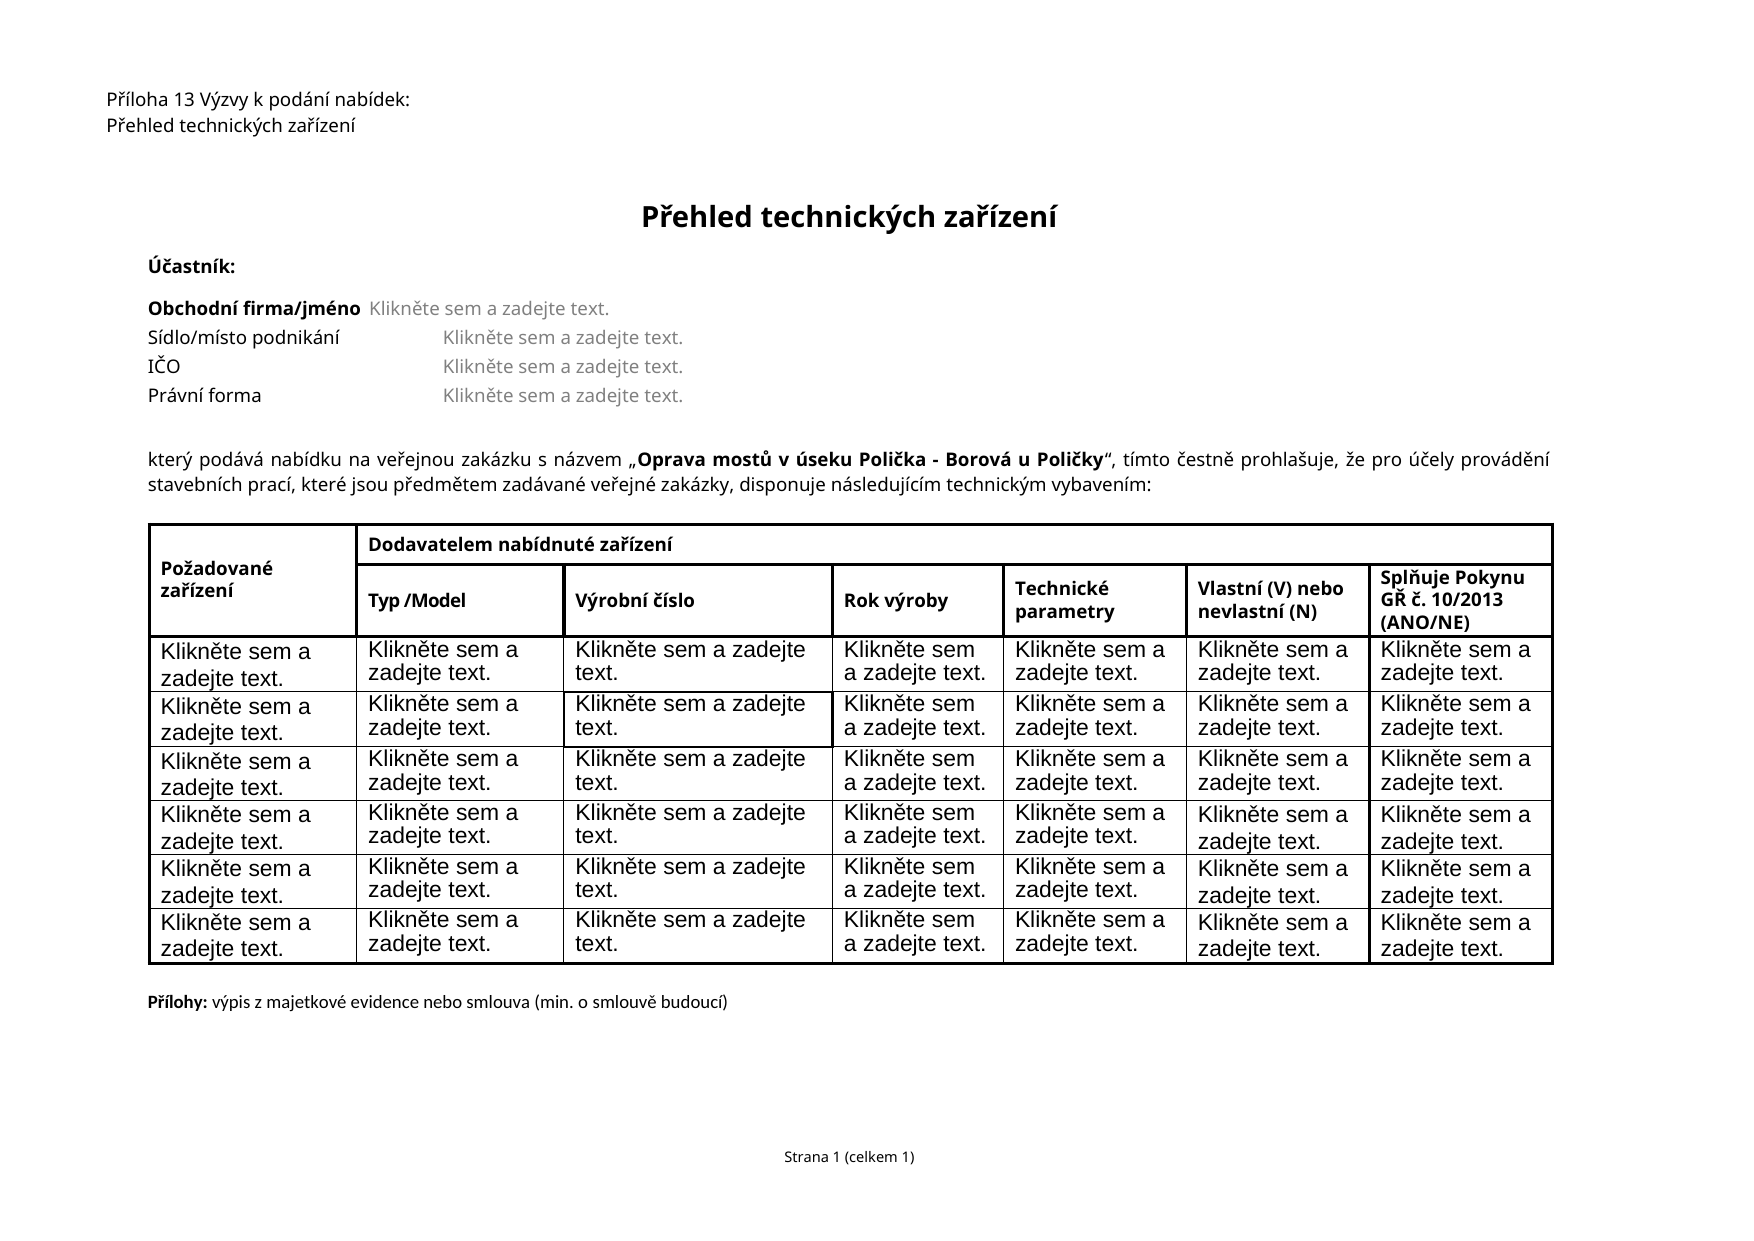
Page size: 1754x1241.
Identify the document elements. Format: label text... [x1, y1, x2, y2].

table_cell Typ /Model [358, 566, 562, 635]
text Obchodní firma/jméno [148, 292, 1551, 321]
text Účastník: [148, 249, 1551, 279]
table_cell Vlastní (V) nebo nevlastní (N) [1188, 566, 1368, 635]
table_cell Technické parametry [1005, 566, 1185, 635]
text který podává nabídku na veřejnou zakázku s názvem „Oprava mostů v úseku Polička - Borová u Poličky“, tímto čestně prohlašuje, že pro účely provádění stavebních prací, které jsou předmětem zadávané veřejné zakázky, disponuje následujícím technickým vybavením: [148, 446, 1551, 497]
text Sídlo/místo podnikání [148, 321, 1551, 350]
text IČO [148, 350, 1551, 379]
text Přílohy: výpis z majetkové evidence nebo smlouva (min. o smlouvě budoucí) [148, 990, 1551, 1013]
table_cell Rok výroby [834, 566, 1002, 635]
table_header Dodavatelem nabídnuté zařízení [358, 526, 1551, 563]
title Přehled technických zařízení [148, 196, 1551, 236]
table_header Požadované zařízení [151, 526, 355, 635]
table_cell Splňuje Pokynu GŘ č. 10/2013 (ANO/NE) [1371, 566, 1551, 635]
text Právní forma [148, 379, 1551, 408]
table_cell Výrobní číslo [566, 566, 831, 635]
